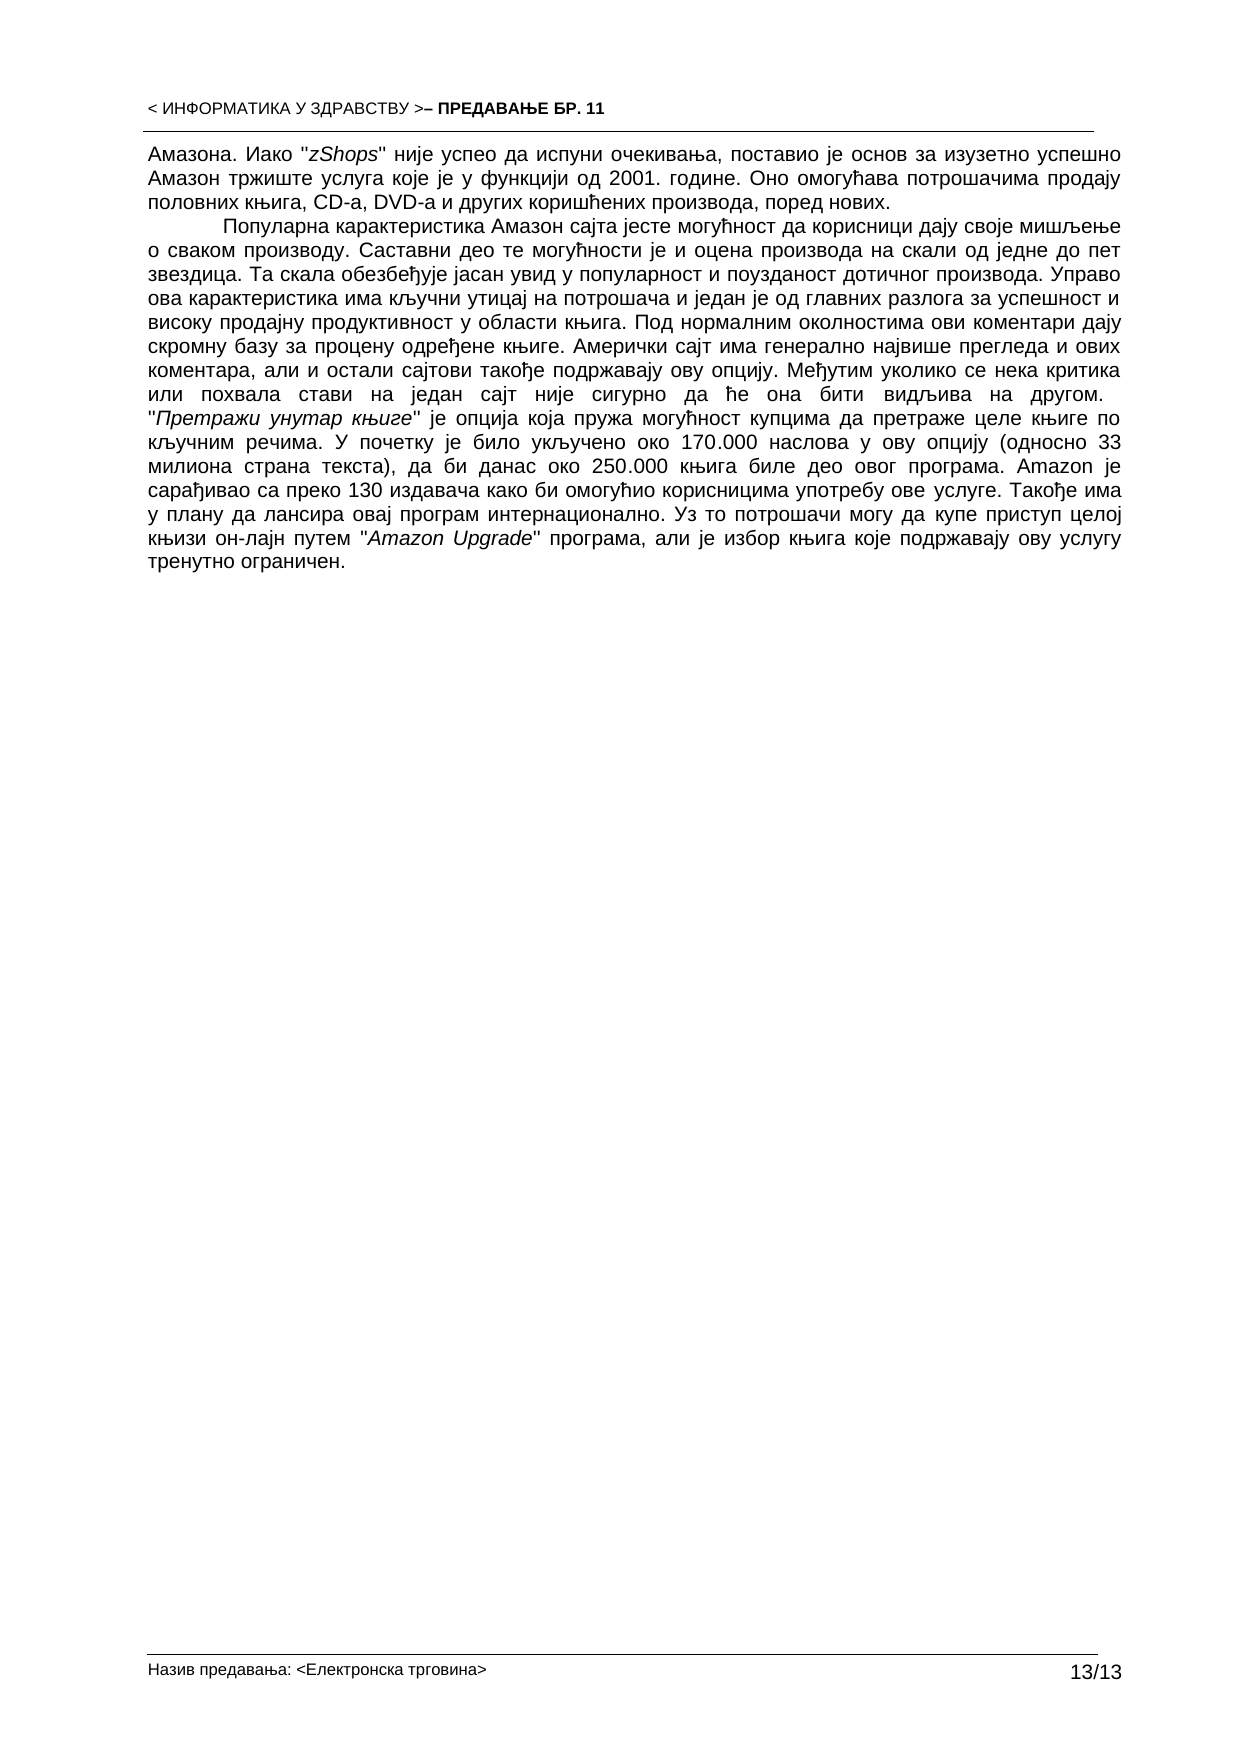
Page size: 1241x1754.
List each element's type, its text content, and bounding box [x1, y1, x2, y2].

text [148, 142, 1122, 214]
text Популарна карактеристика Амазон сајта јесте могућност да корисници дају своје мишљење о сваком производу. Саставни део те могућности је и оцена производа на скали од једне до пет звездица. Та скала обезбеђује јасан увид у популарност и поузданост дотичног производа. Управо ова карактеристика има кључни утицај на потрошача и један је од главних разлога за успешност и високу продајну продуктивност у области књига. Под нормалним околностима ови коментари дају скромну базу за процену одређене књиге. Амерички сајт има генерално највише прегледа и ових коментара, али и остали сајтови такође подржавају ову опцију. Међутим уколико се нека критика или похвала стави на један сајт није сигурно да ће она бити видљива на другом. ''Претражи унутар књиге'' је опција која пружа могућност купцима да претраже целе књиге по кључним речима. У почетку је било укључено око 170.000 наслова у ову опцију (односно 33 милиона страна текста), да би данас око 250.000 књига биле део овог програма. Amazon је сарађивао са преко 130 издавача како би омогућио корисницима употребу ове услуге. Такође има у плану да лансира овај програм интернационално. Уз то потрошачи могу да купе приступ целој књизи он-лајн путем ''Amazon Upgrade'' програма, али је избор књига које подржавају ову услугу тренутно ограничен. [148, 214, 1122, 573]
